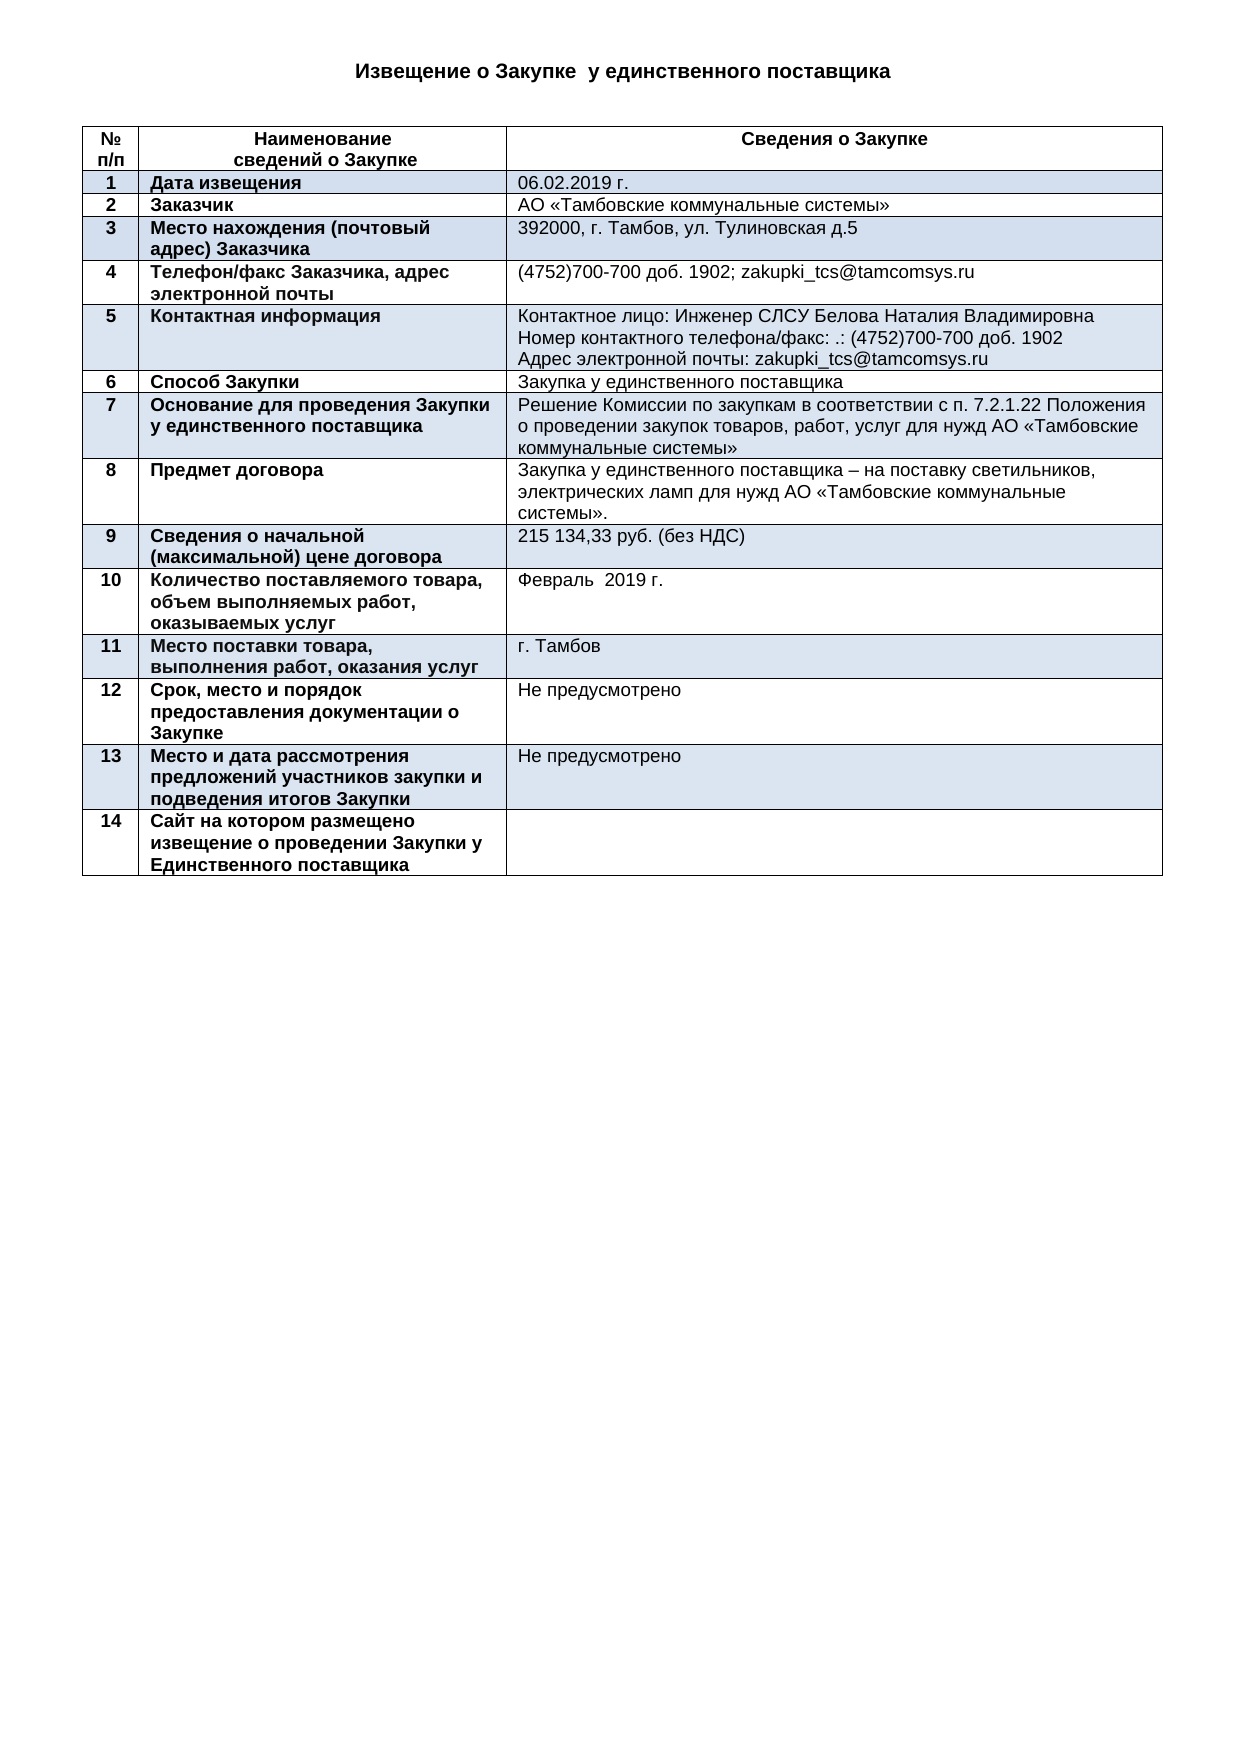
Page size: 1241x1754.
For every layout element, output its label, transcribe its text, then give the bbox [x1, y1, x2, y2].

table_cell Срок, место и порядок предоставления документации о Закупке [139, 679, 506, 743]
table_cell Решение Комиссии по закупкам в соответствии с п. 7.2.1.22 Положения о проведении закупок товаров, работ, услуг для нужд АО «Тамбовские коммунальные системы» [507, 393, 1162, 458]
table_cell Предмет договора [139, 459, 506, 524]
table_cell 2 [83, 194, 138, 216]
table_cell 8 [83, 459, 138, 524]
table_cell г. Тамбов [507, 635, 1162, 678]
table_cell Место нахождения (почтовый адрес) Заказчика [139, 217, 506, 260]
table_cell [507, 810, 1162, 875]
table_cell 7 [83, 393, 138, 458]
table_cell 13 [83, 745, 138, 809]
table_cell 215 134,33 руб. (без НДС) [507, 525, 1162, 568]
table_cell 10 [83, 569, 138, 634]
table_cell АО «Тамбовские коммунальные системы» [507, 194, 1162, 216]
table_cell Место и дата рассмотрения предложений участников закупки и подведения итогов Закупки [139, 745, 506, 809]
table_cell Место поставки товара, выполнения работ, оказания услуг [139, 635, 506, 678]
table_cell Контактное лицо: Инженер СЛСУ Белова Наталия Владимировна Номер контактного телефона/факс: .: (4752)700-700 доб. 1902 Адрес электронной почты: zakupki_tcs@tamcomsys.ru [507, 305, 1162, 370]
table_cell Дата извещения [139, 171, 506, 193]
table_cell 3 [83, 217, 138, 260]
table_cell Способ Закупки [139, 371, 506, 392]
table_cell 14 [83, 810, 138, 875]
table_cell Закупка у единственного поставщика – на поставку светильников, электрических ламп для нужд АО «Тамбовские коммунальные системы». [507, 459, 1162, 524]
table_cell Телефон/факс Заказчика, адрес электронной почты [139, 261, 506, 304]
table_cell 12 [83, 679, 138, 743]
table_cell 4 [83, 261, 138, 304]
table_cell (4752)700-700 доб. 1902; zakupki_tcs@tamcomsys.ru [507, 261, 1162, 304]
table_cell 1 [83, 171, 138, 193]
table_cell 11 [83, 635, 138, 678]
table_cell Не предусмотрено [507, 679, 1162, 743]
table_cell Февраль 2019 г. [507, 569, 1162, 634]
table_header Сведения о Закупке [507, 127, 1162, 170]
table_cell Заказчик [139, 194, 506, 216]
table_cell 5 [83, 305, 138, 370]
table_header Наименование сведений о Закупке [139, 127, 506, 170]
table_cell Не предусмотрено [507, 745, 1162, 809]
table_cell Закупка у единственного поставщика [507, 371, 1162, 392]
text Извещение о Закупке у единственного поставщика [94, 59, 1152, 83]
table_cell Контактная информация [139, 305, 506, 370]
table_cell 6 [83, 371, 138, 392]
table_cell 06.02.2019 г. [507, 171, 1162, 193]
table_cell Основание для проведения Закупки у единственного поставщика [139, 393, 506, 458]
table_cell Сайт на котором размещено извещение о проведении Закупки у Единственного поставщика [139, 810, 506, 875]
table_cell Количество поставляемого товара, объем выполняемых работ, оказываемых услуг [139, 569, 506, 634]
table_header № п/п [83, 127, 138, 170]
table_cell 9 [83, 525, 138, 568]
table_cell Сведения о начальной (максимальной) цене договора [139, 525, 506, 568]
table_cell . Тамбов, ул. Тулиновская д.5 [507, 217, 1162, 260]
